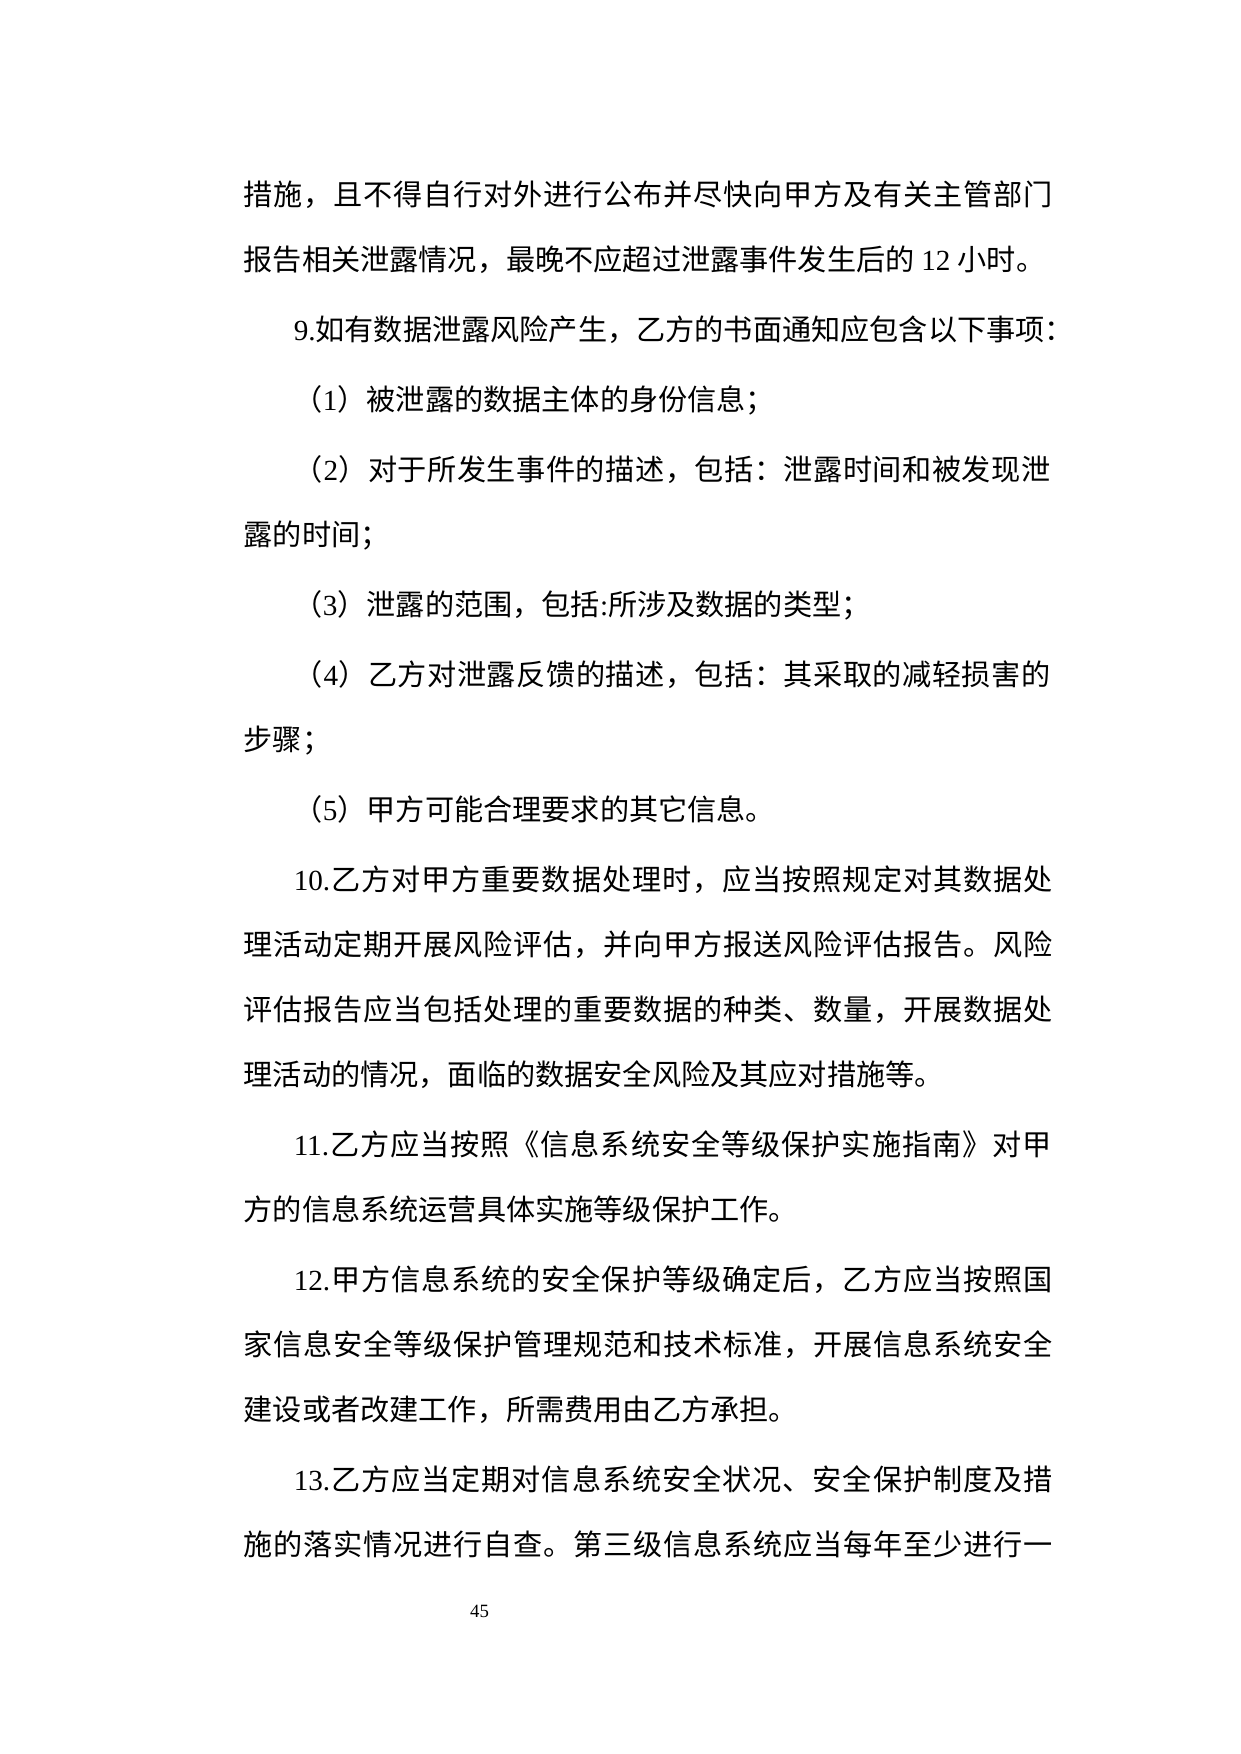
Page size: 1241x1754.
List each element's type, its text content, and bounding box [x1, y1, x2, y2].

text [243, 160, 1053, 290]
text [243, 1445, 1053, 1575]
text （2）对于所发生事件的描述，包括：泄露时间和被发现泄露的时间； [243, 435, 1053, 565]
text （1）被泄露的数据主体的身份信息； [243, 365, 1053, 430]
text （3）泄露的范围，包括:所涉及数据的类型； [243, 570, 1053, 635]
text （5）甲方可能合理要求的其它信息。 [243, 775, 1053, 840]
text 9.如有数据泄露风险产生，乙方的书面通知应包含以下事项： [243, 295, 1053, 360]
text 10.乙方对甲方重要数据处理时，应当按照规定对其数据处理活动定期开展风险评估，并向甲方报送风险评估报告。风险评估报告应当包括处理的重要数据的种类、数量，开展数据处理活动的情况，面临的数据安全风险及其应对措施等。 [243, 845, 1053, 1105]
text 11.乙方应当按照《信息系统安全等级保护实施指南》对甲方的信息系统运营具体实施等级保护工作。 [243, 1110, 1053, 1240]
text 12.甲方信息系统的安全保护等级确定后，乙方应当按照国家信息安全等级保护管理规范和技术标准，开展信息系统安全建设或者改建工作，所需费用由乙方承担。 [243, 1245, 1053, 1440]
text （4）乙方对泄露反馈的描述，包括：其采取的减轻损害的步骤； [243, 640, 1053, 770]
